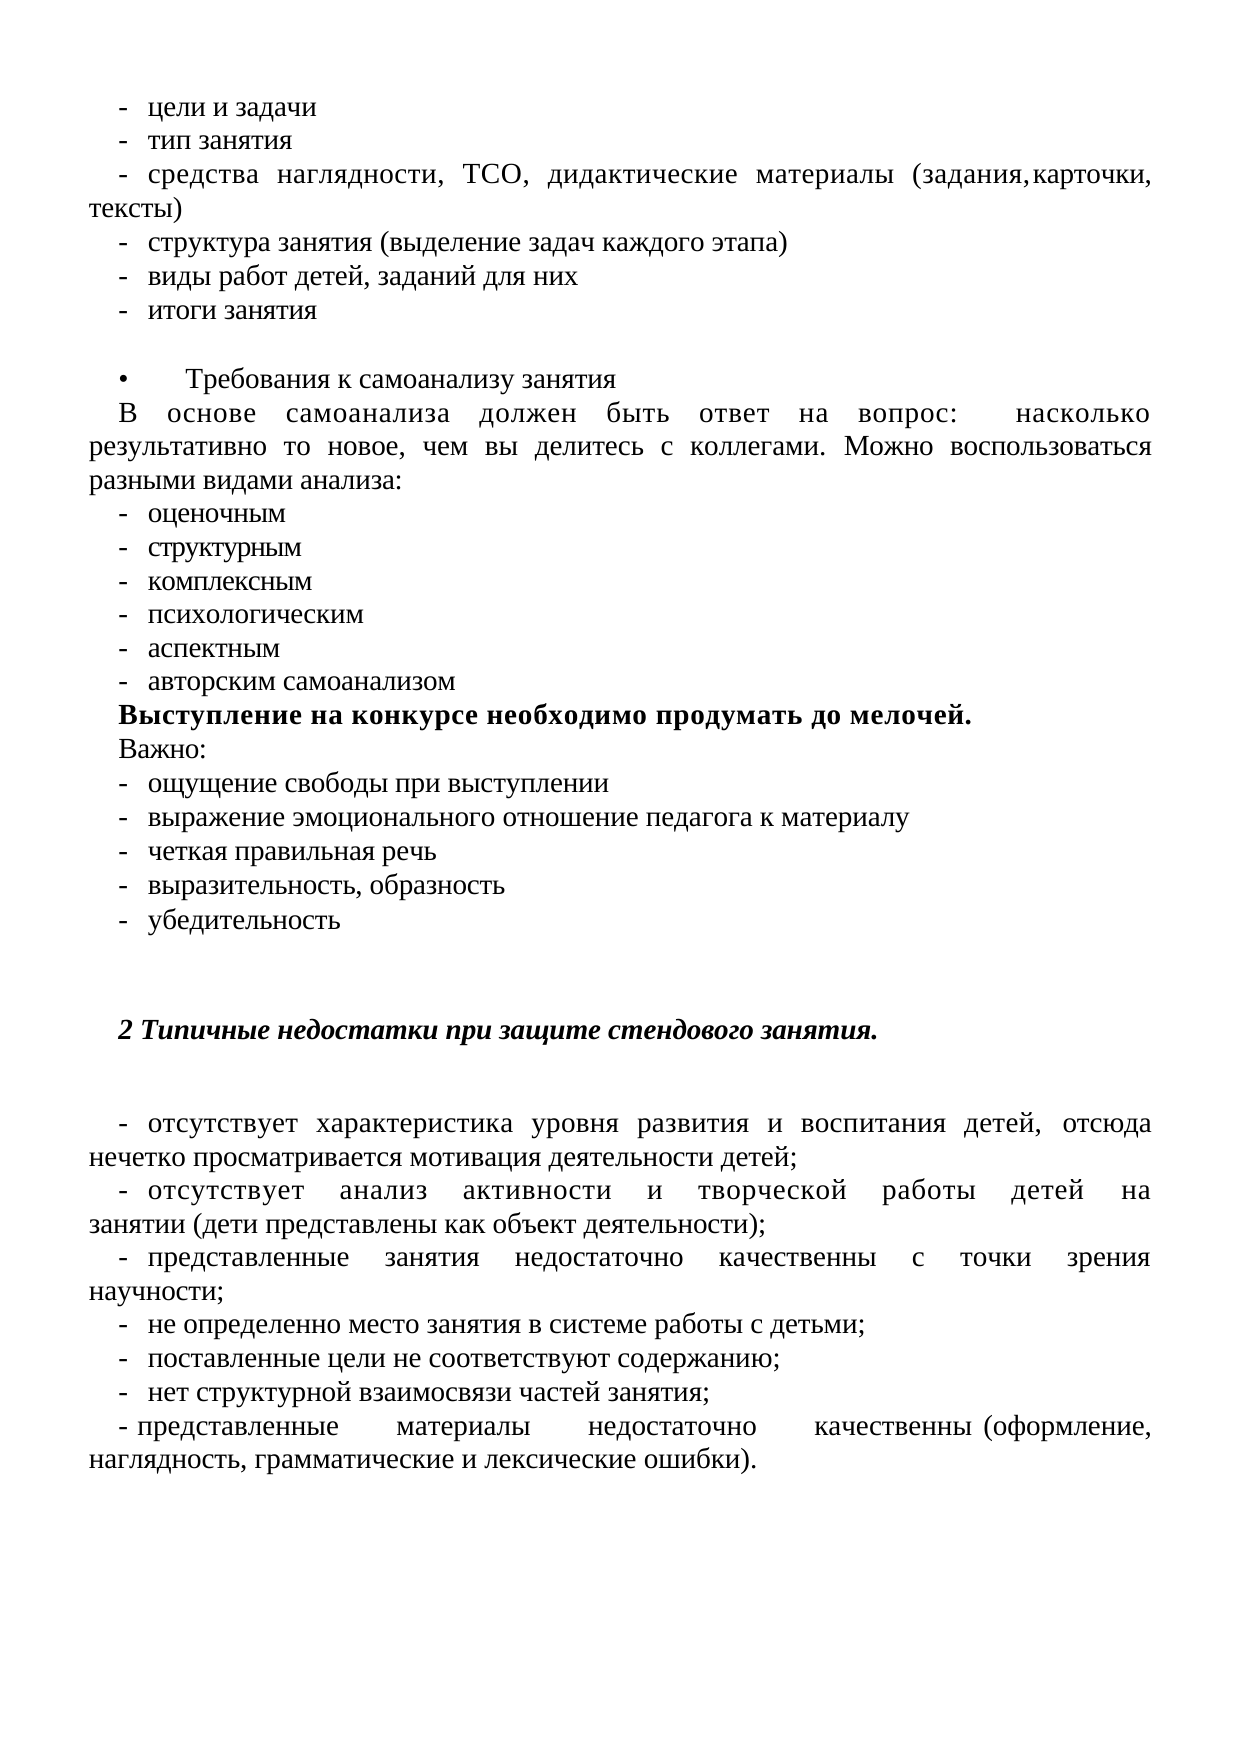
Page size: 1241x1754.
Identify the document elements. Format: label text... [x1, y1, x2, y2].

list выражение эмоционального отношение педагога к материалу [89, 799, 1152, 832]
list не определенно место занятия в системе работы с детьми; [89, 1307, 1152, 1340]
list представленные занятия недостаточно качественны с точки зрения научности; [89, 1239, 1152, 1307]
text • Требования к самоанализу занятия [89, 361, 1152, 395]
list тип занятия [89, 122, 1152, 156]
list психологическим [89, 596, 1152, 630]
text Важно: [89, 731, 1152, 765]
list аспектным [89, 630, 1152, 663]
list нет структурной взаимосвязи частей занятия; [89, 1374, 1152, 1407]
text - представленные материалы недостаточно качественны (оформление, наглядность, грамматические и лексические ошибки). [89, 1408, 1152, 1475]
list комплексным [89, 563, 1152, 596]
list четкая правильная речь [89, 833, 1152, 867]
list отсутствует анализ активности и творческой работы детей на занятии (дети представлены как объект деятельности); [89, 1172, 1152, 1239]
text В основе самоанализа должен быть ответ на вопрос: насколько результативно то новое, чем вы делитесь с коллегами. Можно воспользоваться разными видами анализа: [89, 395, 1152, 496]
list поставленные цели не соответствуют содержанию; [89, 1340, 1152, 1374]
list отсутствует характеристика уровня развития и воспитания детей, отсюда нечетко просматривается мотивация деятельности детей; [89, 1105, 1152, 1172]
list ощущение свободы при выступлении [89, 765, 1152, 798]
list структура занятия (выделение задач каждого этапа) [89, 224, 1152, 258]
list цели и задачи [89, 89, 1152, 122]
text Выступление на конкурсе необходимо продумать до мелочей. [89, 697, 1152, 730]
list виды работ детей, заданий для них [89, 258, 1152, 292]
list итоги занятия [89, 292, 1152, 326]
list средства наглядности, ТСО, дидактические материалы (задания,карточки, тексты) [89, 156, 1152, 223]
list авторским самоанализом [89, 663, 1152, 697]
list структурным [89, 529, 1152, 563]
list выразительность, образность [89, 867, 1152, 901]
list оценочным [89, 496, 1152, 529]
text 2 Типичные недостатки при защите стендового занятия. [89, 1012, 1152, 1045]
list убедительность [89, 902, 1152, 935]
